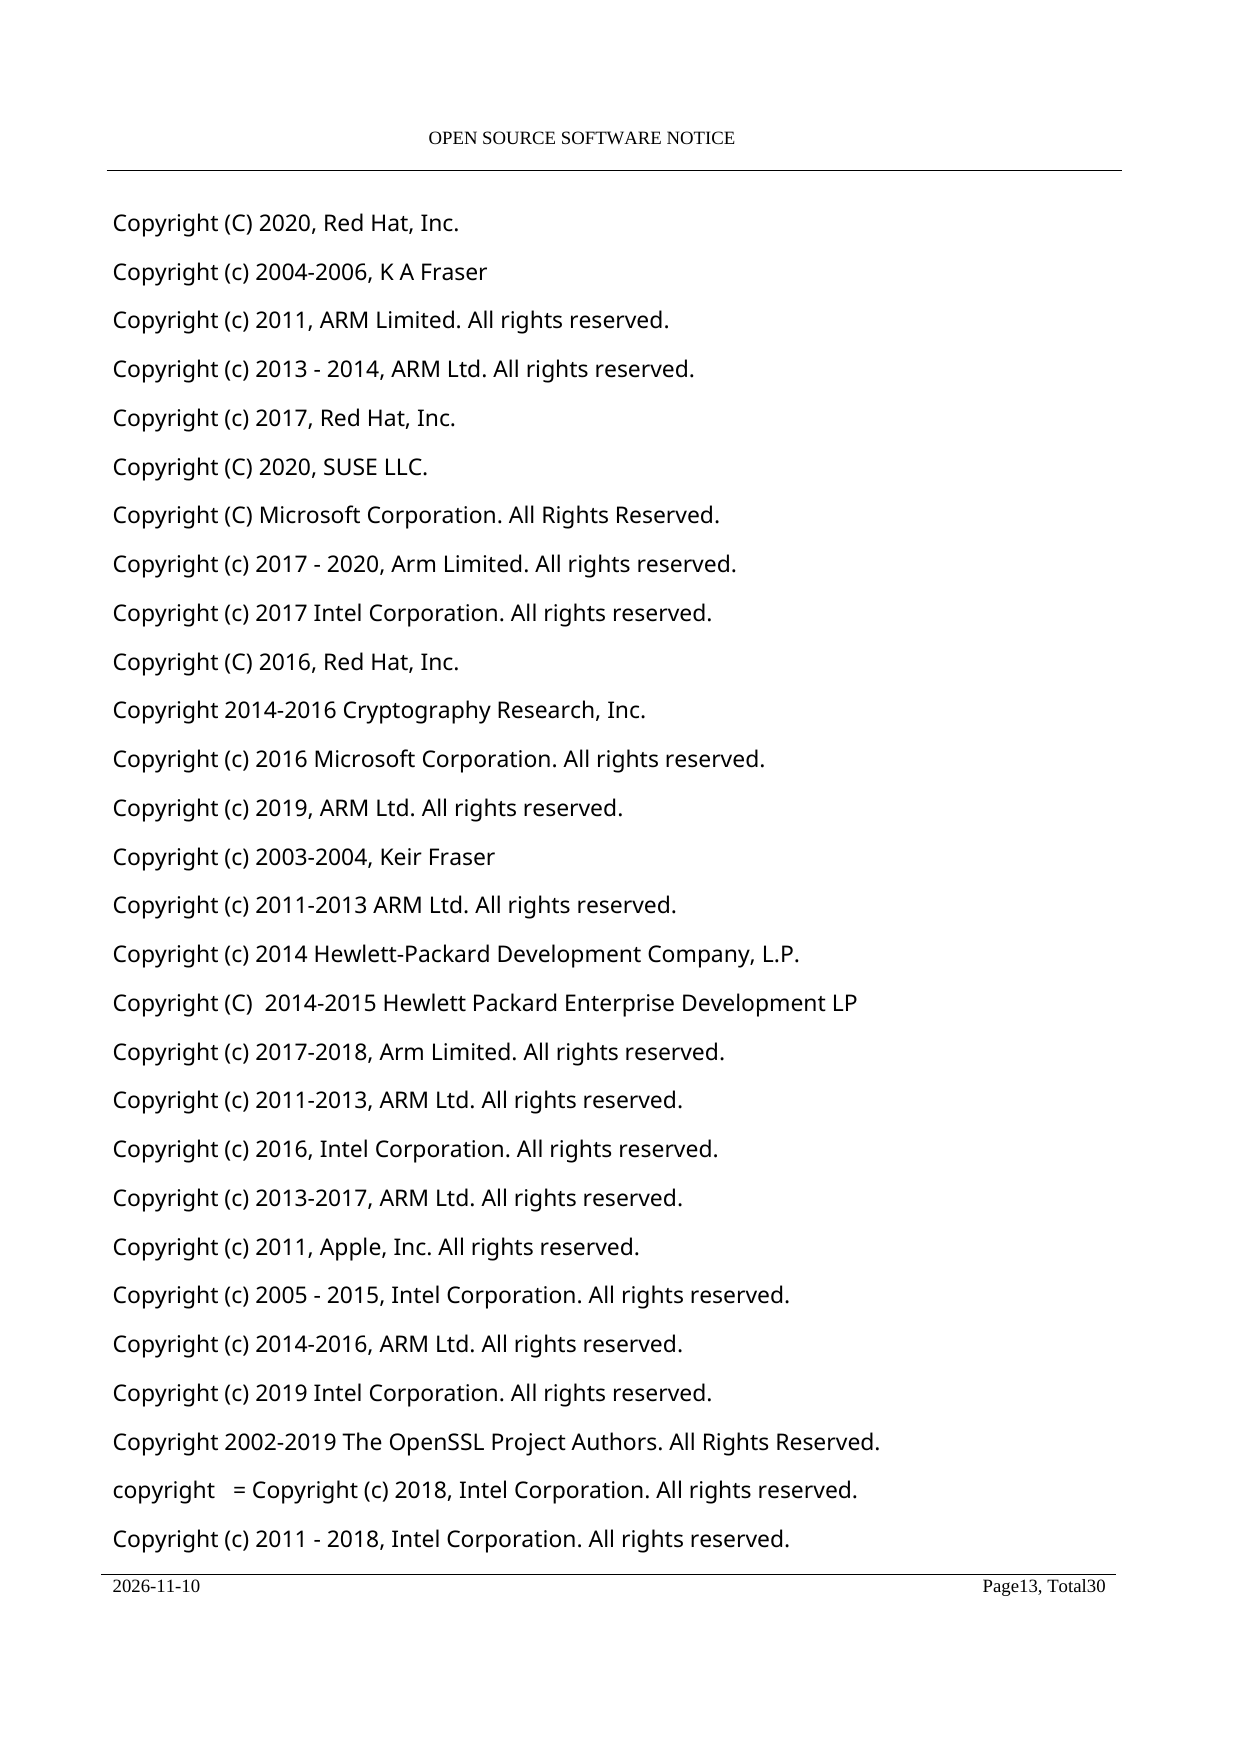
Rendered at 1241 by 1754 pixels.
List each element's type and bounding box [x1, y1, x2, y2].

text [112, 206, 1128, 1555]
